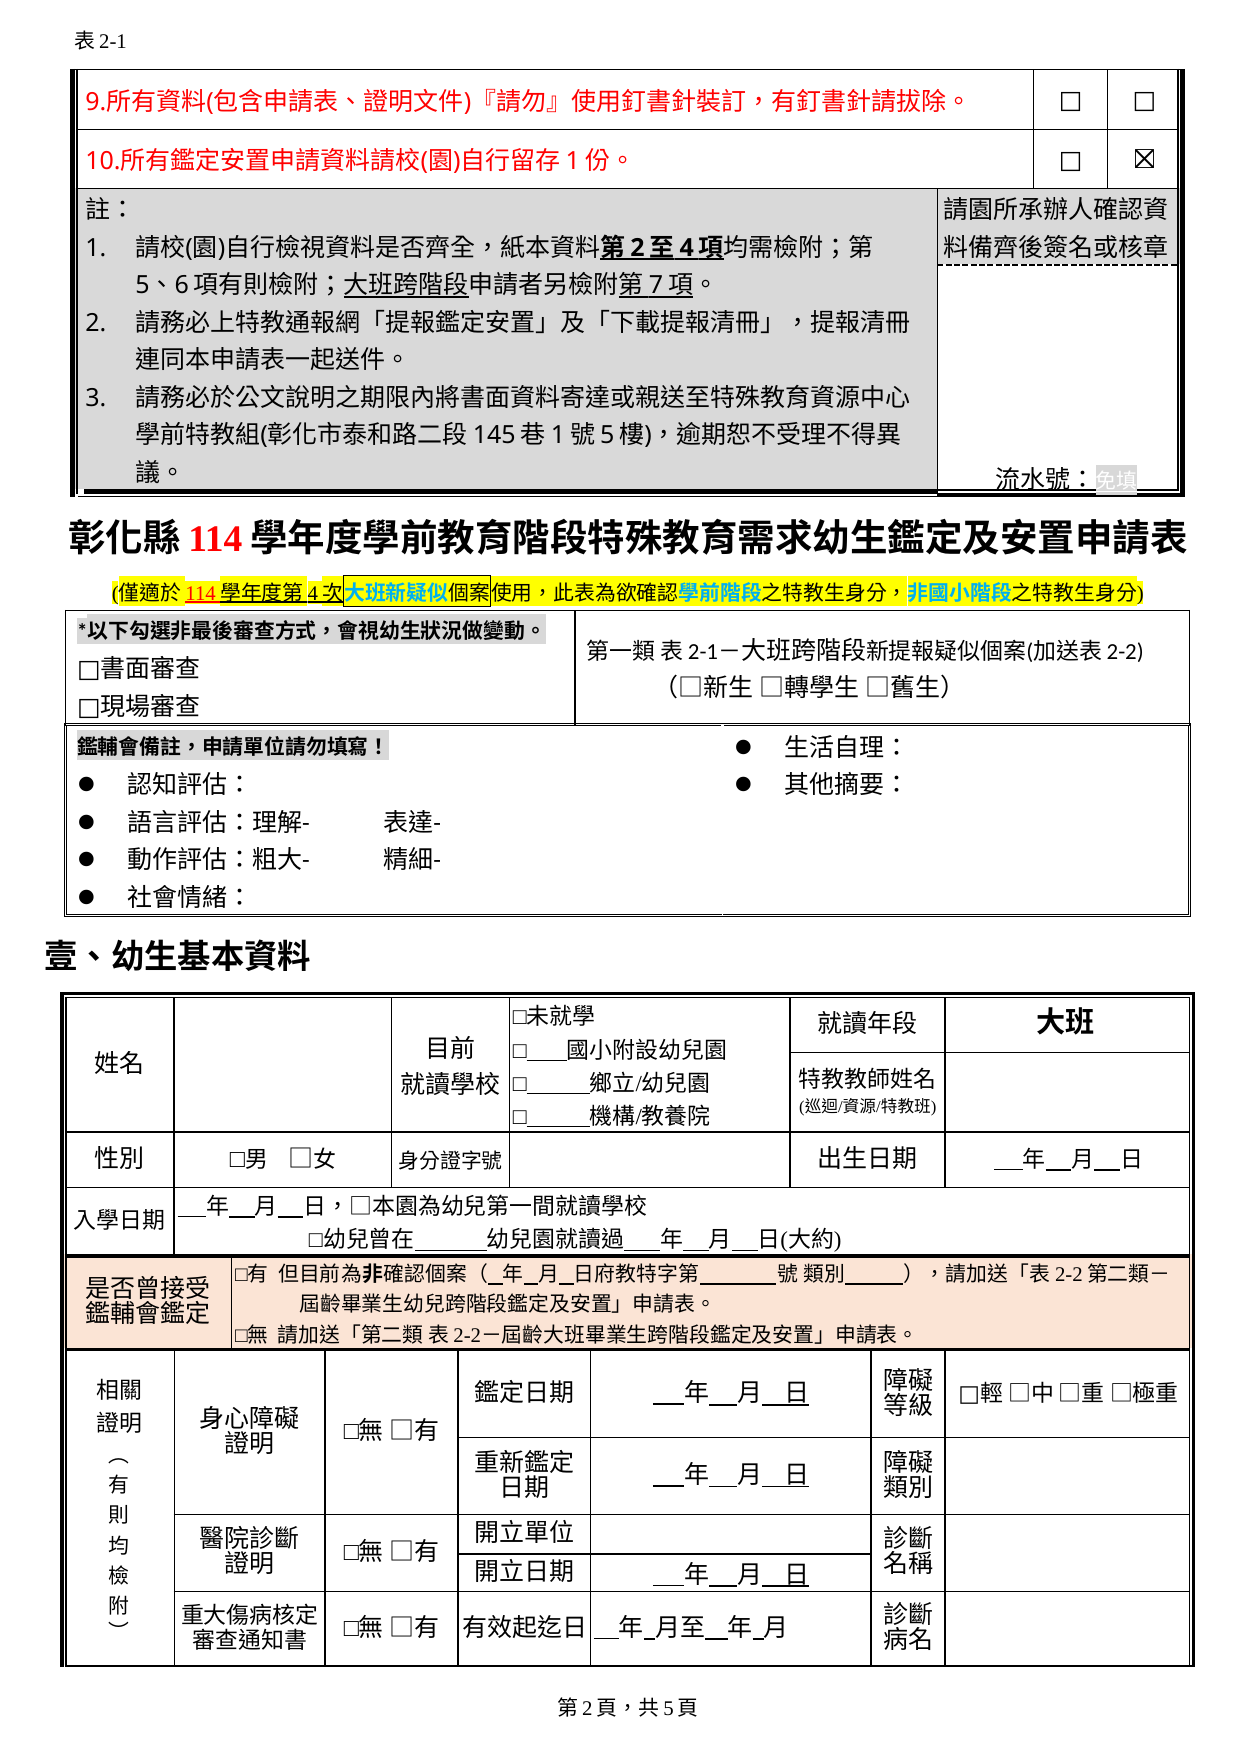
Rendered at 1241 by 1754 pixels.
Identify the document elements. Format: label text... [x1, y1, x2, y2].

table_cell □ [1108, 70, 1177, 129]
table_cell [591, 1515, 870, 1553]
table_header 第一類 表2-1－大班跨階段新提報疑似個案(加送表2-2) （□新生 □轉學生 □舊生） [576, 611, 1189, 723]
table_header 就讀年段 [791, 998, 944, 1051]
table_cell 身心障礙 證明 [175, 1351, 324, 1513]
table_cell 鑑輔會備註，申請單位請勿填寫！ 認知評估： 語言評估：理解- 表達- 動作評估：粗大- 精細- 社會情緒： [67, 724, 723, 914]
table_cell 年 月至 年 月 [591, 1592, 870, 1665]
table_cell □無 □有 [326, 1515, 457, 1591]
table_cell 請園所承辦人確認資料備齊後簽名或核章 [938, 189, 1177, 264]
table_cell 鑑定日期 [459, 1351, 590, 1437]
table_cell [946, 1592, 1189, 1665]
table_cell 年 月 日 [591, 1555, 870, 1591]
table_header □未就學 □ 國小附設幼兒園 □ 鄉立/幼兒園 □ 機構/教養院 [510, 998, 789, 1131]
table_cell [946, 1053, 1189, 1131]
table_cell □男 □女 [175, 1133, 391, 1186]
table_cell 年 月 日 [946, 1133, 1189, 1186]
table_cell 診斷 名稱 [872, 1515, 944, 1591]
table_cell 年 月 日，□本園為幼兒第一間就讀學校 □幼兒曾在 幼兒園就讀過 年 月 日(大約) [175, 1188, 1189, 1254]
table_cell 醫院診斷 證明 [175, 1515, 324, 1591]
table_cell 特教教師姓名 (巡迴/資源/特教班) [791, 1053, 944, 1131]
table_cell 9.所有資料(包含申請表、證明文件)『請勿』使用釘書針裝訂，有釘書針請拔除。 [78, 70, 1033, 129]
text 壹、幼生基本資料 [44, 917, 1226, 992]
table_cell [510, 1133, 789, 1186]
table_header 目前 就讀學校 [392, 998, 509, 1131]
table_cell □ [1034, 70, 1107, 129]
table_cell 註： 請校(園)自行檢視資料是否齊全，紙本資料第2至4項均需檢附；第5、6項有則檢附；大班跨階段申請者另檢附第7項。 請務必上特教通報網「提報鑑定安置」及「下載提報清冊」，提報清冊連同本申請表一起送件。 請務必於公文說明之期限內將書面資料寄達或親送至特殊教育資源中心學前特教組(彰化市泰和路二段145巷1號5樓)，逾期恕不受理不得異議。 [78, 189, 937, 489]
table_header *以下勾選非最後審查方式，會視幼生狀況做變動。 □書面審查 □現場審查 [66, 611, 574, 723]
table_cell 障礙 類別 [872, 1438, 944, 1513]
table_cell 診斷病名 [872, 1592, 944, 1665]
table_cell 是否曾接受 鑑輔會鑑定 [67, 1258, 231, 1348]
table_cell □輕 □中 □重 □極重 [946, 1351, 1189, 1437]
table_cell [946, 1515, 1189, 1591]
table_cell 年 月 日 [591, 1351, 870, 1437]
table_cell 入學日期 [67, 1188, 173, 1254]
table_cell 生活自理： 其他摘要： [723, 726, 1188, 914]
table_header 大班 [946, 998, 1189, 1051]
text (僅適於114學年度第4次大班新疑似個案使用，此表為欲確認學前階段之特教生身分，非國小階段之特教生身分) [29, 572, 1226, 610]
table_cell 開立日期 [459, 1555, 590, 1591]
table_cell 出生日期 [791, 1133, 944, 1186]
table_cell □無 □有 [326, 1351, 457, 1513]
table_cell 開立單位 [459, 1515, 590, 1553]
table_cell [946, 1438, 1189, 1513]
table_header [175, 998, 391, 1131]
table_cell 障礙 等級 [872, 1351, 944, 1437]
table_cell ⛝ [1108, 130, 1177, 188]
table_cell 有效起迄日 [459, 1592, 590, 1665]
text 彰化縣114學年度學前教育階段特殊教育需求幼生鑑定及安置申請表 [29, 497, 1226, 572]
table_cell □無 □有 [326, 1592, 457, 1665]
table_cell [938, 264, 1177, 489]
table_cell 性別 [67, 1133, 173, 1186]
table_cell 重新鑑定 日期 [459, 1438, 590, 1513]
table_header 姓名 [67, 998, 173, 1131]
table_cell 重大傷病核定審查通知書 [175, 1592, 324, 1665]
table_cell 年 月 日 [591, 1438, 870, 1513]
table_cell 10.所有鑑定安置申請資料請校(園)自行留存1份。 [78, 130, 1033, 188]
table_cell □有 但目前為非確認個案（ 年 月 日府教特字第 號 類別 ），請加送「表2-2第二類－屆齡畢業生幼兒跨階段鑑定及安置」申請表。 □無 請加送「第二類 表2-2－屆齡大班畢業生跨階段鑑定及安置」申請表。 [232, 1258, 1189, 1348]
table_cell 相關 證明 ︵ 有 則 均 檢 附 ︶ [67, 1351, 174, 1665]
table_cell □ [1034, 130, 1107, 188]
table_cell 身分證字號 [392, 1133, 509, 1186]
